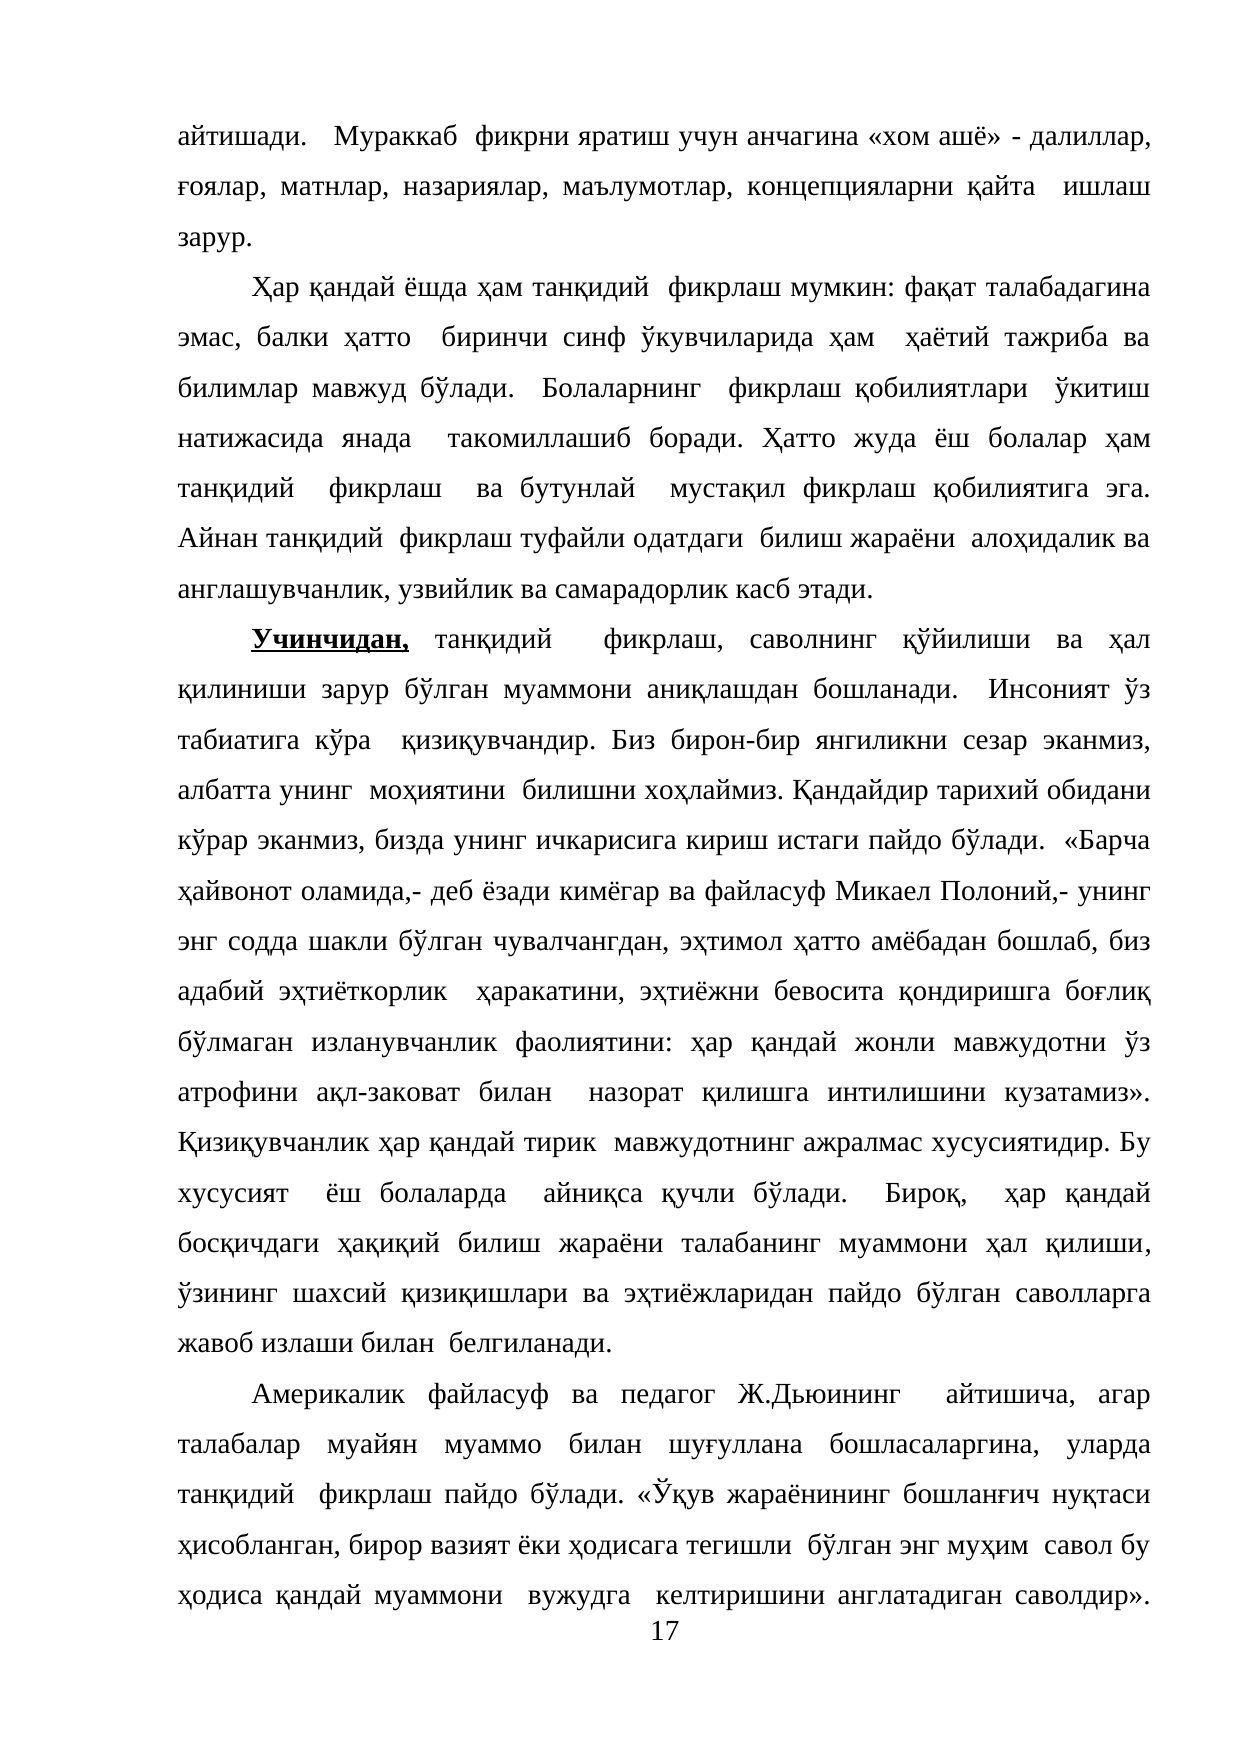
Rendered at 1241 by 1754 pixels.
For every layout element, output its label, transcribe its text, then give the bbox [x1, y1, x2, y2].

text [177, 118, 1152, 252]
text Учинчидан, танқидий фикрлаш, саволнинг қўйилиши ва ҳал қилиниши зарур бўлган муаммони аниқлашдан бошланади. Инсоният ўз табиатига кўра қизиқувчандир. Биз бирон-бир янгиликни сезар эканмиз, албатта унинг моҳиятини билишни хоҳлаймиз. Қандайдир тарихий обидани кўрар эканмиз, бизда унинг ичкарисига кириш истаги пайдо бўлади. «Барча ҳайвонот оламида,- деб ёзади кимёгар ва файласуф Микаел Полоний,- унинг энг содда шакли бўлган чувалчангдан, эҳтимол ҳатто амёбадан бошлаб, биз адабий эҳтиёткорлик ҳаракатини, эҳтиёжни бевосита қондиришга боғлиқ бўлмаган изланувчанлик фаолиятини: ҳар қандай жонли мавжудотни ўз атрофини ақл-заковат билан назорат қилишга интилишини кузатамиз». Қизиқувчанлик ҳар қандай тирик мавжудотнинг ажралмас хусусиятидир. Бу хусусият ёш болаларда айниқса қучли бўлади. Бироқ, ҳар қандай босқичдаги ҳақиқий билиш жараёни талабанинг муаммони ҳал қилиши, ўзининг шахсий қизиқишлари ва эҳтиёжларидан пайдо бўлган саволларга жавоб излаши билан белгиланади. [177, 621, 1152, 1359]
text Ҳар қандай ёшда ҳам танқидий фикрлаш мумкин: фақат талабадагина эмас, балки ҳатто биринчи синф ўкувчиларида ҳам ҳаётий тажриба ва билимлар мавжуд бўлади. Болаларнинг фикрлаш қобилиятлари ўкитиш натижасида янада такомиллашиб боради. Ҳатто жуда ёш болалар ҳам танқидий фикрлаш ва бутунлай мустақил фикрлаш қобилиятига эга. Айнан танқидий фикрлаш туфайли одатдаги билиш жараёни алоҳидалик ва англашувчанлик, узвийлик ва самарадорлик касб этади. [177, 269, 1152, 604]
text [177, 1376, 1152, 1611]
